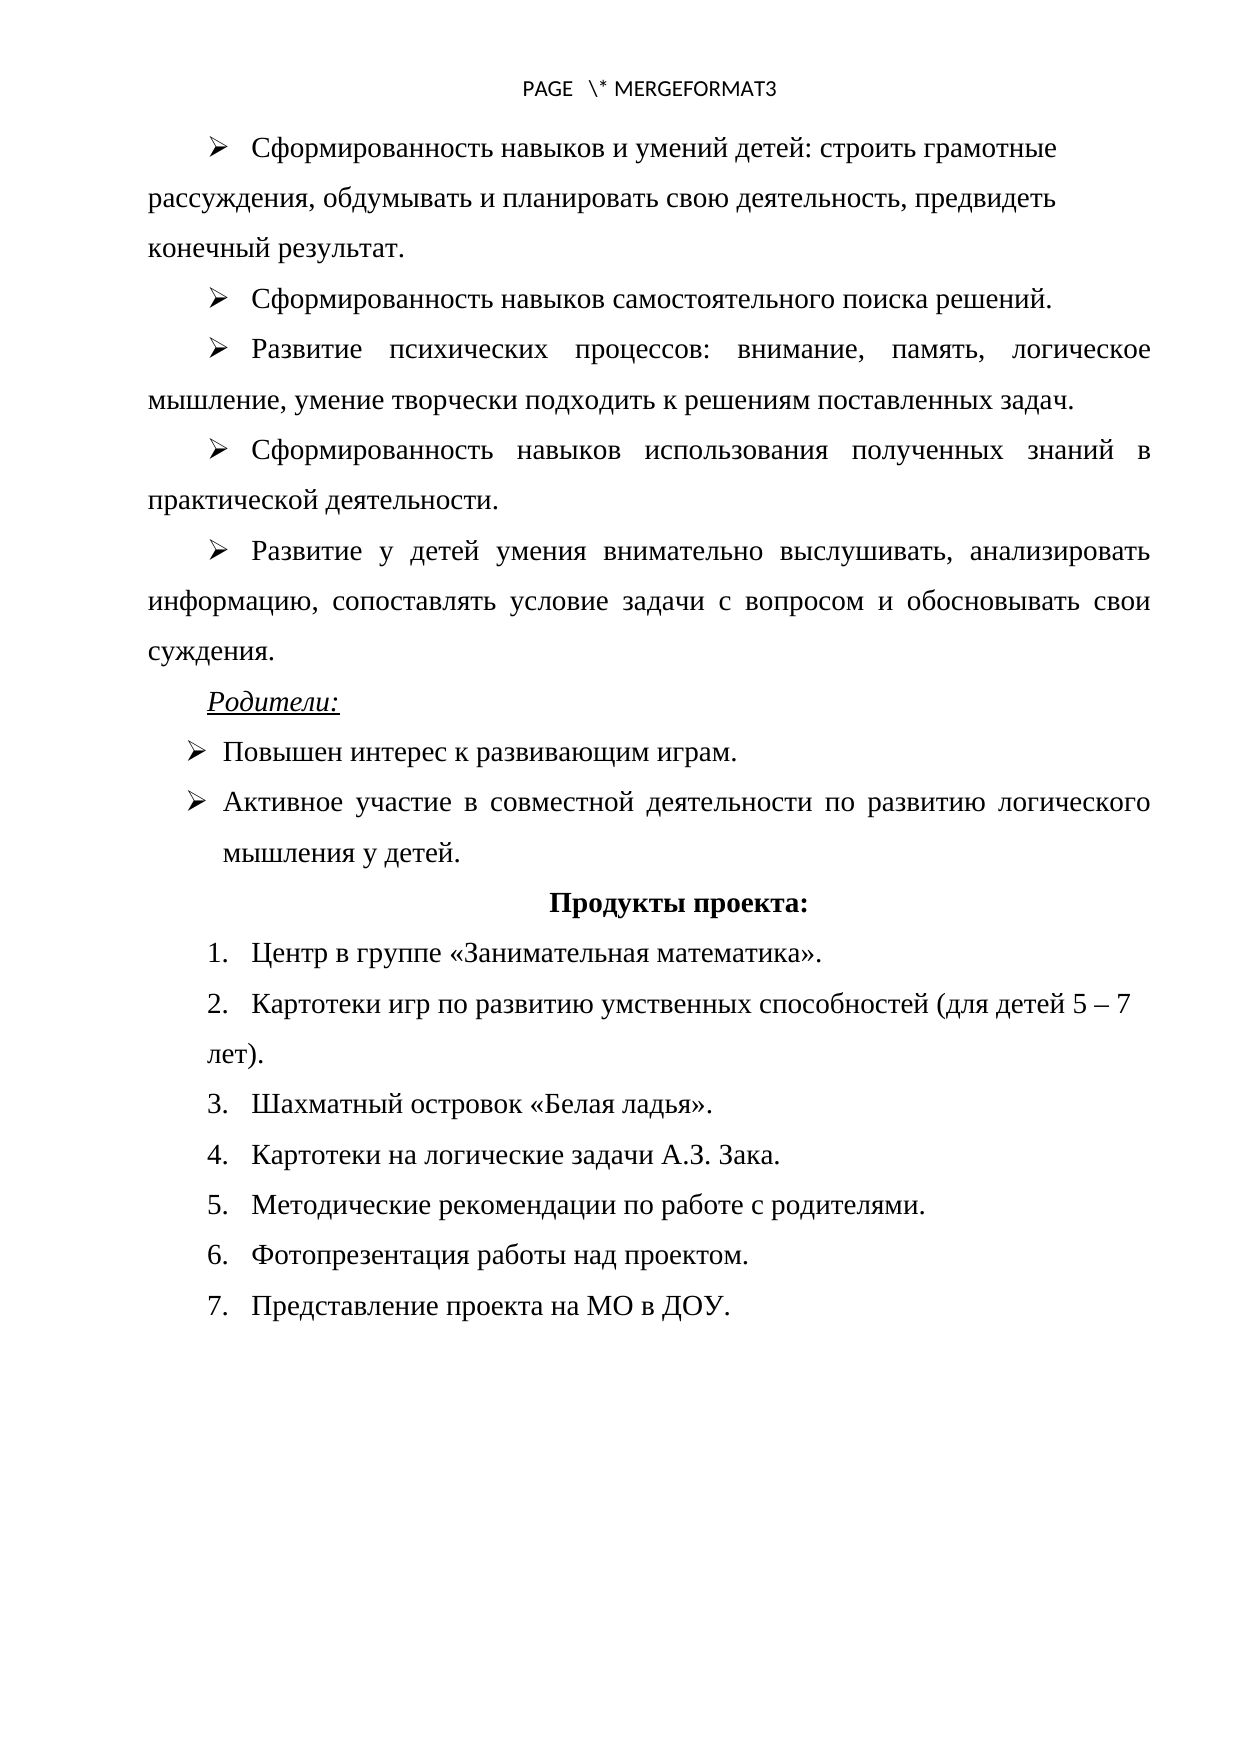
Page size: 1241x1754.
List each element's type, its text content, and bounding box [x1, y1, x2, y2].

list лет). [207, 1036, 1152, 1070]
text Родители: [148, 684, 1152, 717]
text Продукты проекта: [148, 885, 1152, 919]
list Картотеки игр по развитию умственных способностей (для детей 5 – 7 [148, 986, 1152, 1019]
list Методические рекомендации по работе с родителями. [148, 1187, 1114, 1221]
list Фотопрезентация работы над проектом. [148, 1237, 1114, 1271]
list Развитие психических процессов: внимание, память, логическое мышление, умение творчески подходить к решениям поставленных задач. [148, 331, 1152, 415]
list Активное участие в совместной деятельности по развитию логического мышления у детей. [185, 784, 1152, 868]
list Повышен интерес к развивающим играм. [185, 734, 1152, 768]
list Представление проекта на МО в ДОУ. [148, 1288, 1114, 1321]
list Центр в группе «Занимательная математика». [148, 936, 1152, 969]
list Сформированность навыков использования полученных знаний в практической деятельности. [148, 432, 1152, 516]
list Шахматный островок «Белая ладья». [148, 1087, 1152, 1120]
list Картотеки на логические задачи А.З. Зака. [148, 1137, 1114, 1170]
list Сформированность навыков и умений детей: строить грамотные рассуждения, обдумывать и планировать свою деятельность, предвидеть конечный результат. [148, 130, 1152, 264]
list Развитие у детей умения внимательно выслушивать, анализировать информацию, сопоставлять условие задачи с вопросом и обосновывать свои суждения. [148, 533, 1152, 667]
list Сформированность навыков самостоятельного поиска решений. [148, 281, 1152, 314]
